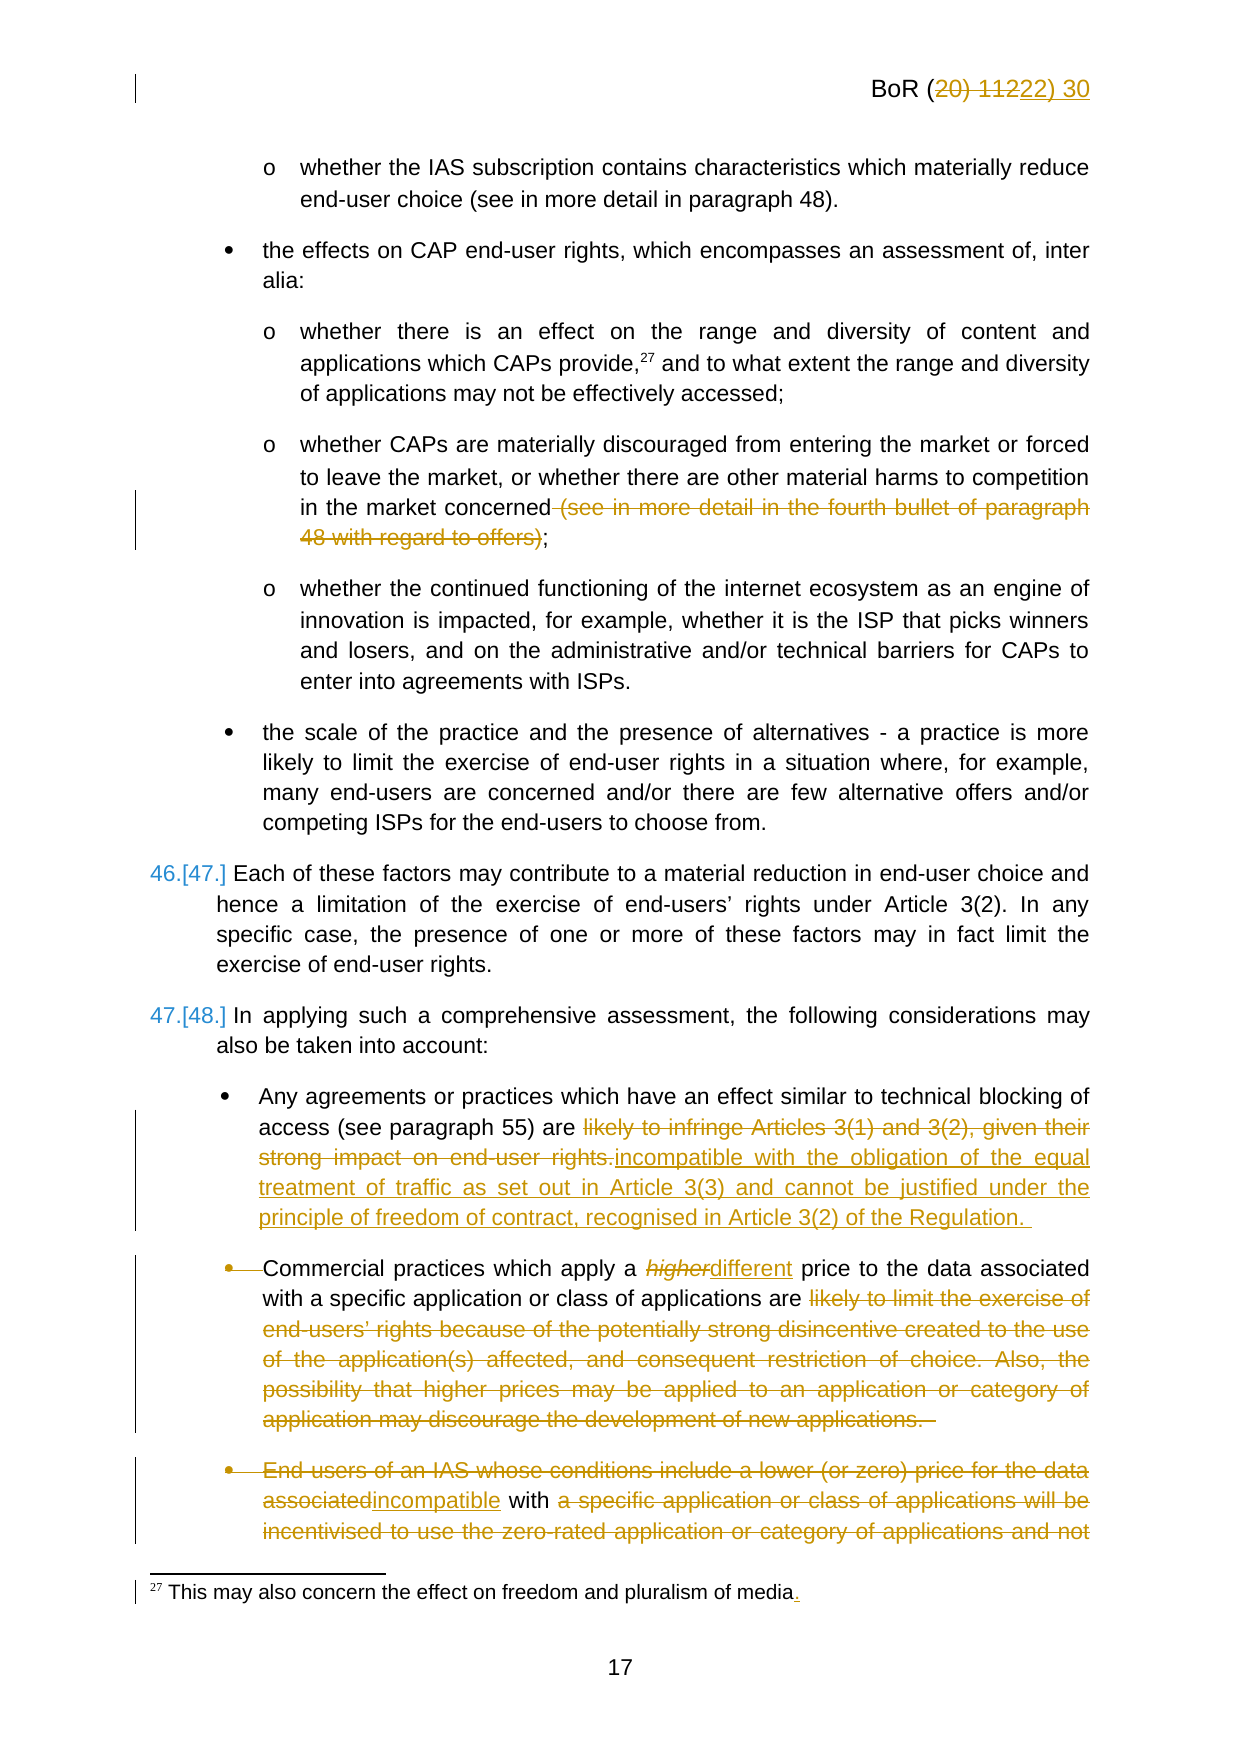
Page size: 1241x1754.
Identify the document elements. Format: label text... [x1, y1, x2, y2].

list whether the continued functioning of the internet ecosystem as an engine of innovation is impacted, for example, whether it is the ISP that picks winners and losers, and on the administrative and/or technical barriers for CAPs to enter into agreements with ISPs. [262, 575, 1090, 694]
list Each of these factors may contribute to a material reduction in end-user choice and hence a limitation of the exercise of end-users’ rights under Article 3(2). In any specific case, the presence of one or more of these factors may in fact limit the exercise of end-user rights. [150, 860, 1090, 977]
list with [225, 1457, 1090, 1544]
list the effects on CAP end-user rights, which encompasses an assessment of, inter alia: [225, 237, 1090, 293]
list In applying such a comprehensive assessment, the following considerations may also be taken into account: [150, 1002, 1090, 1059]
list Any agreements or practices which have an effect similar to technical blocking of access (see paragraph 55) are [221, 1083, 1090, 1231]
list whether there is an effect on the range and diversity of content and applications which CAPs provide, and to what extent the range and diversity of applications may not be effectively accessed; [262, 318, 1090, 407]
list Commercial practices which apply a price to the data associated with a specific application or class of applications are [225, 1255, 1090, 1433]
list the scale of the practice and the presence of alternatives - a practice is more likely to limit the exercise of end-user rights in a situation where, for example, many end-users are concerned and/or there are few alternative offers and/or competing ISPs for the end-users to choose from. [225, 719, 1090, 836]
list whether the IAS subscription contains characteristics which materially reduce end-user choice (see in more detail in paragraph 48). [262, 153, 1090, 212]
list whether CAPs are materially discouraged from entering the market or forced to leave the market, or whether there are other material harms to competition in the market concerned; [262, 431, 1090, 550]
